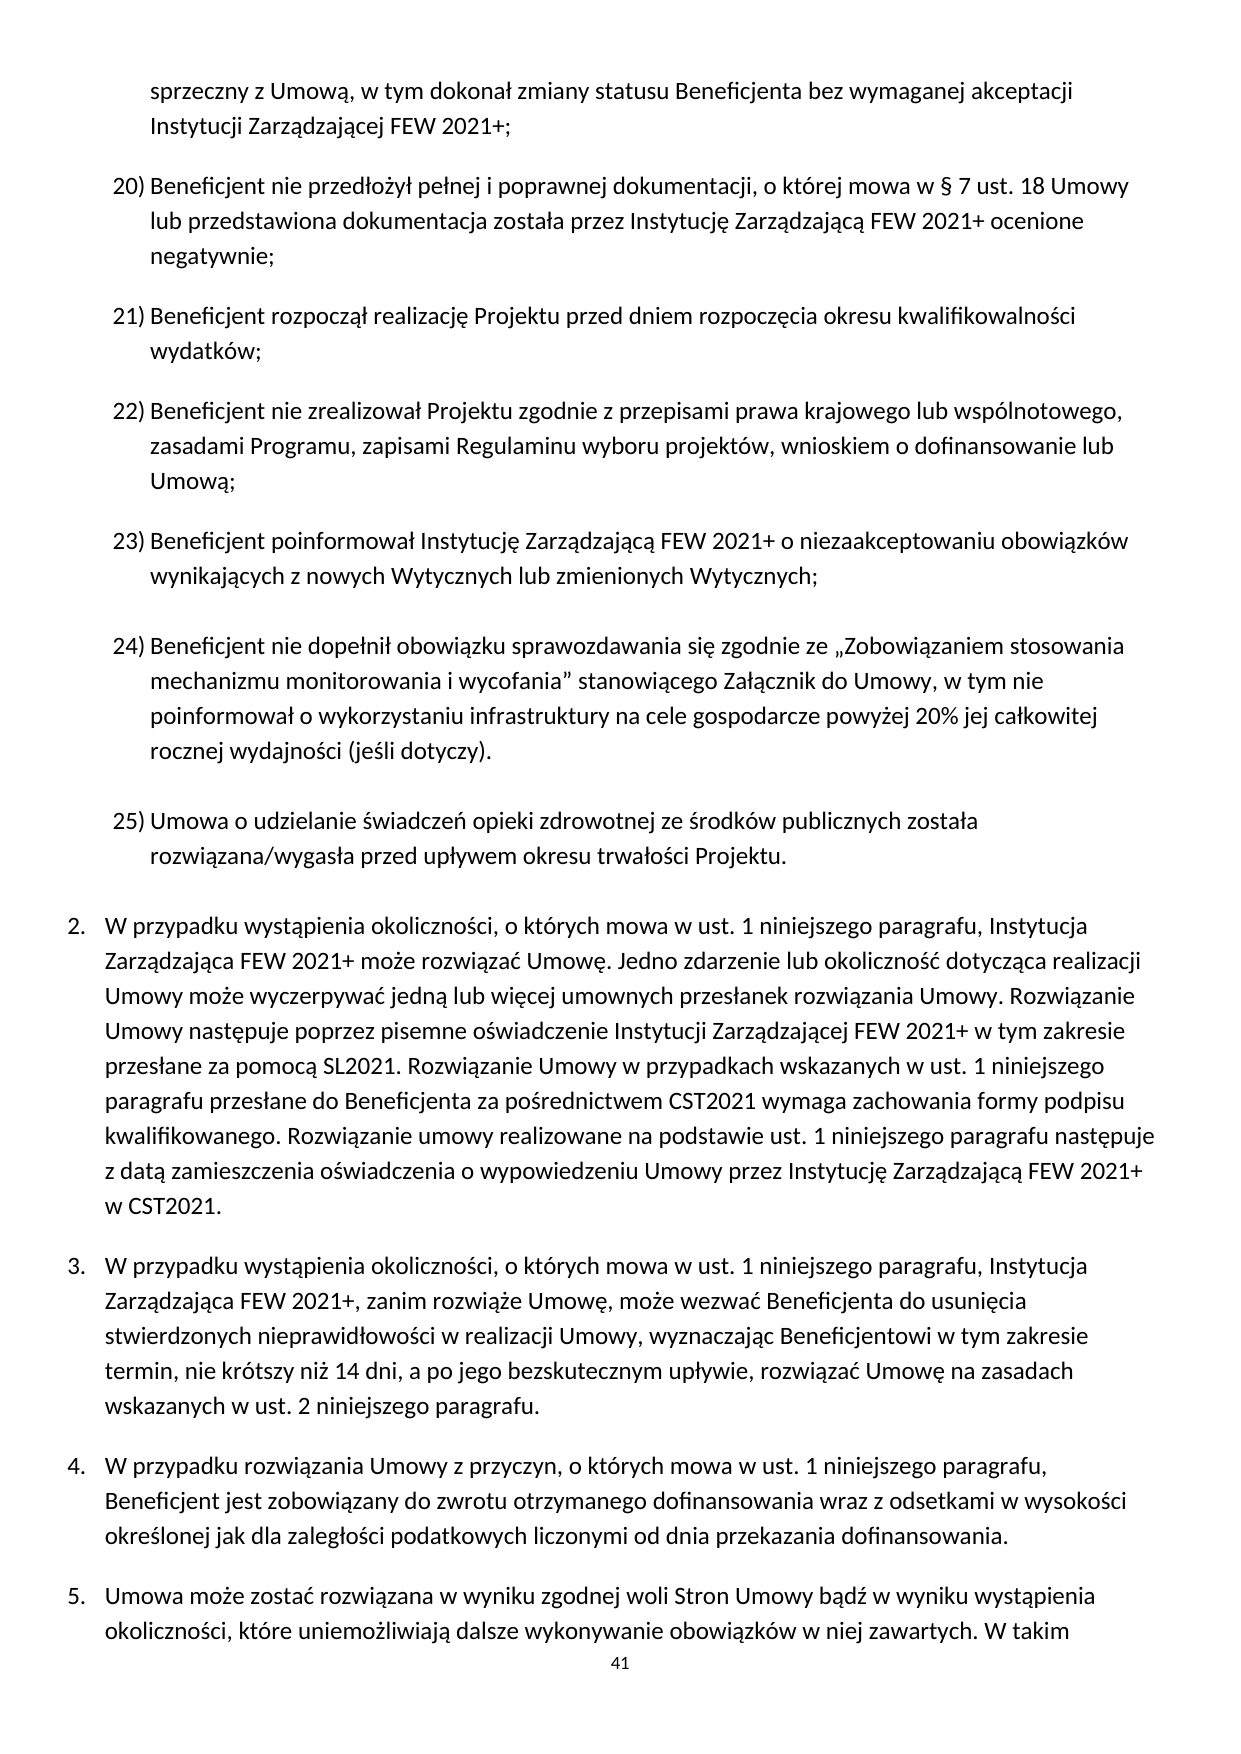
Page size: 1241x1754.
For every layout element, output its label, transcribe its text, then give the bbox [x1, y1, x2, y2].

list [112, 75, 1165, 141]
list Beneficjent rozpoczął realizację Projektu przed dniem rozpoczęcia okresu kwalifikowalności wydatków; [112, 300, 1165, 366]
list Umowa o udzielanie świadczeń opieki zdrowotnej ze środków publicznych została rozwiązana/wygasła przed upływem okresu trwałości Projektu. [112, 805, 1165, 871]
list Beneficjent nie zrealizował Projektu zgodnie z przepisami prawa krajowego lub wspólnotowego, zasadami Programu, zapisami Regulaminu wyboru projektów, wnioskiem o dofinansowanie lub Umową; [112, 395, 1165, 496]
list W przypadku wystąpienia okoliczności, o których mowa w ust. 1 niniejszego paragrafu, Instytucja Zarządzająca FEW 2021+ może rozwiązać Umowę. Jedno zdarzenie lub okoliczność dotycząca realizacji Umowy może wyczerpywać jedną lub więcej umownych przesłanek rozwiązania Umowy. Rozwiązanie Umowy następuje poprzez pisemne oświadczenie Instytucji Zarządzającej FEW 2021+ w tym zakresie przesłane za pomocą SL2021. Rozwiązanie Umowy w przypadkach wskazanych w ust. 1 niniejszego paragrafu przesłane do Beneficjenta za pośrednictwem CST2021 wymaga zachowania formy podpisu kwalifikowanego. Rozwiązanie umowy realizowane na podstawie ust. 1 niniejszego paragrafu następuje z datą zamieszczenia oświadczenia o wypowiedzeniu Umowy przez Instytucję Zarządzającą FEW 2021+ w CST2021. [67, 910, 1165, 1221]
list Beneficjent nie przedłożył pełnej i poprawnej dokumentacji, o której mowa w § 7 ust. 18 Umowy lub przedstawiona dokumentacja została przez Instytucję Zarządzającą FEW 2021+ ocenione negatywnie; [112, 170, 1165, 271]
text W przypadku rozwiązania Umowy z przyczyn, o których mowa w ust. 1 niniejszego paragrafu, Beneficjent jest zobowiązany do zwrotu otrzymanego dofinansowania wraz z odsetkami w wysokości określonej jak dla zaległości podatkowych liczonymi od dnia przekazania dofinansowania. [67, 1450, 1165, 1551]
list Beneficjent nie dopełnił obowiązku sprawozdawania się zgodnie ze „Zobowiązaniem stosowania mechanizmu monitorowania i wycofania” stanowiącego Załącznik do Umowy, w tym nie poinformował o wykorzystaniu infrastruktury na cele gospodarcze powyżej 20% jej całkowitej rocznej wydajności (jeśli dotyczy). [112, 630, 1165, 766]
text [67, 1580, 1165, 1646]
list Beneficjent poinformował Instytucję Zarządzającą FEW 2021+ o niezaakceptowaniu obowiązków wynikających z nowych Wytycznych lub zmienionych Wytycznych; [112, 525, 1165, 591]
list W przypadku wystąpienia okoliczności, o których mowa w ust. 1 niniejszego paragrafu, Instytucja Zarządzająca FEW 2021+, zanim rozwiąże Umowę, może wezwać Beneficjenta do usunięcia stwierdzonych nieprawidłowości w realizacji Umowy, wyznaczając Beneficjentowi w tym zakresie termin, nie krótszy niż 14 dni, a po jego bezskutecznym upływie, rozwiązać Umowę na zasadach wskazanych w ust. 2 niniejszego paragrafu. [67, 1250, 1165, 1421]
